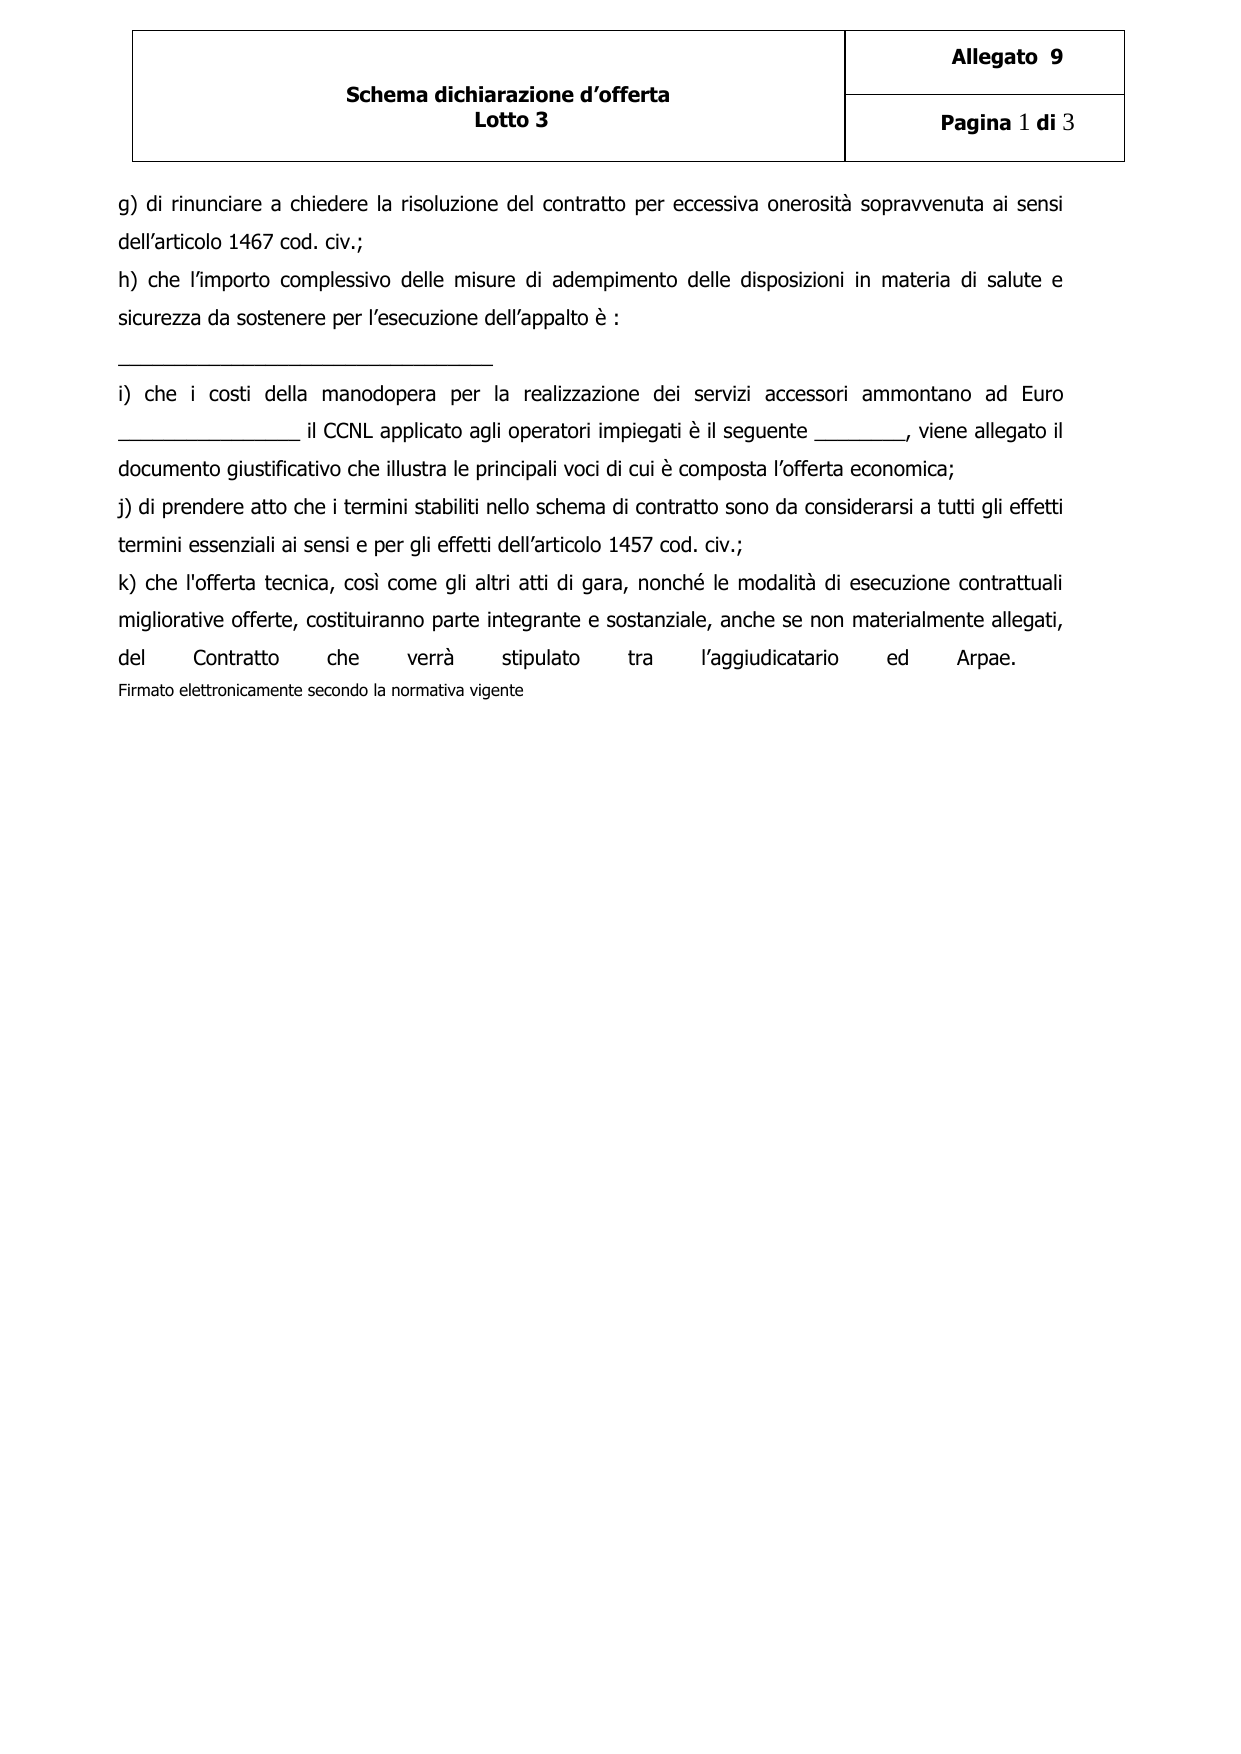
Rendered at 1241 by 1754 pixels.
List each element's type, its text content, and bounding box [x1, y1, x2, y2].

text i) che i costi della manodopera per la realizzazione dei servizi accessori ammontano ad Euro ________________ il CCNL applicato agli operatori impiegati è il seguente ________, viene allegato il documento giustificativo che illustra le principali voci di cui è composta l’offerta economica; [118, 380, 1065, 481]
text h) che l’importo complessivo delle misure di adempimento delle disposizioni in materia di salute e sicurezza da sostenere per l’esecuzione dell’appalto è : [118, 267, 1065, 330]
text g) di rinunciare a chiedere la risoluzione del contratto per eccessiva onerosità sopravvenuta ai sensi dell’articolo 1467 cod. civ.; [118, 191, 1065, 254]
text _________________________________ [118, 342, 1065, 367]
text k) che l'offerta tecnica, così come gli altri atti di gara, nonché le modalità di esecuzione contrattuali migliorative offerte, costituiranno parte integrante e sostanziale, anche se non materialmente allegati, del Contratto che verrà stipulato tra l’aggiudicatario ed Arpae. Firmato elettronicamente secondo la normativa vigente [118, 569, 1065, 700]
text j) di prendere atto che i termini stabiliti nello schema di contratto sono da considerarsi a tutti gli effetti termini essenziali ai sensi e per gli effetti dell’articolo 1457 cod. civ.; [118, 493, 1065, 557]
